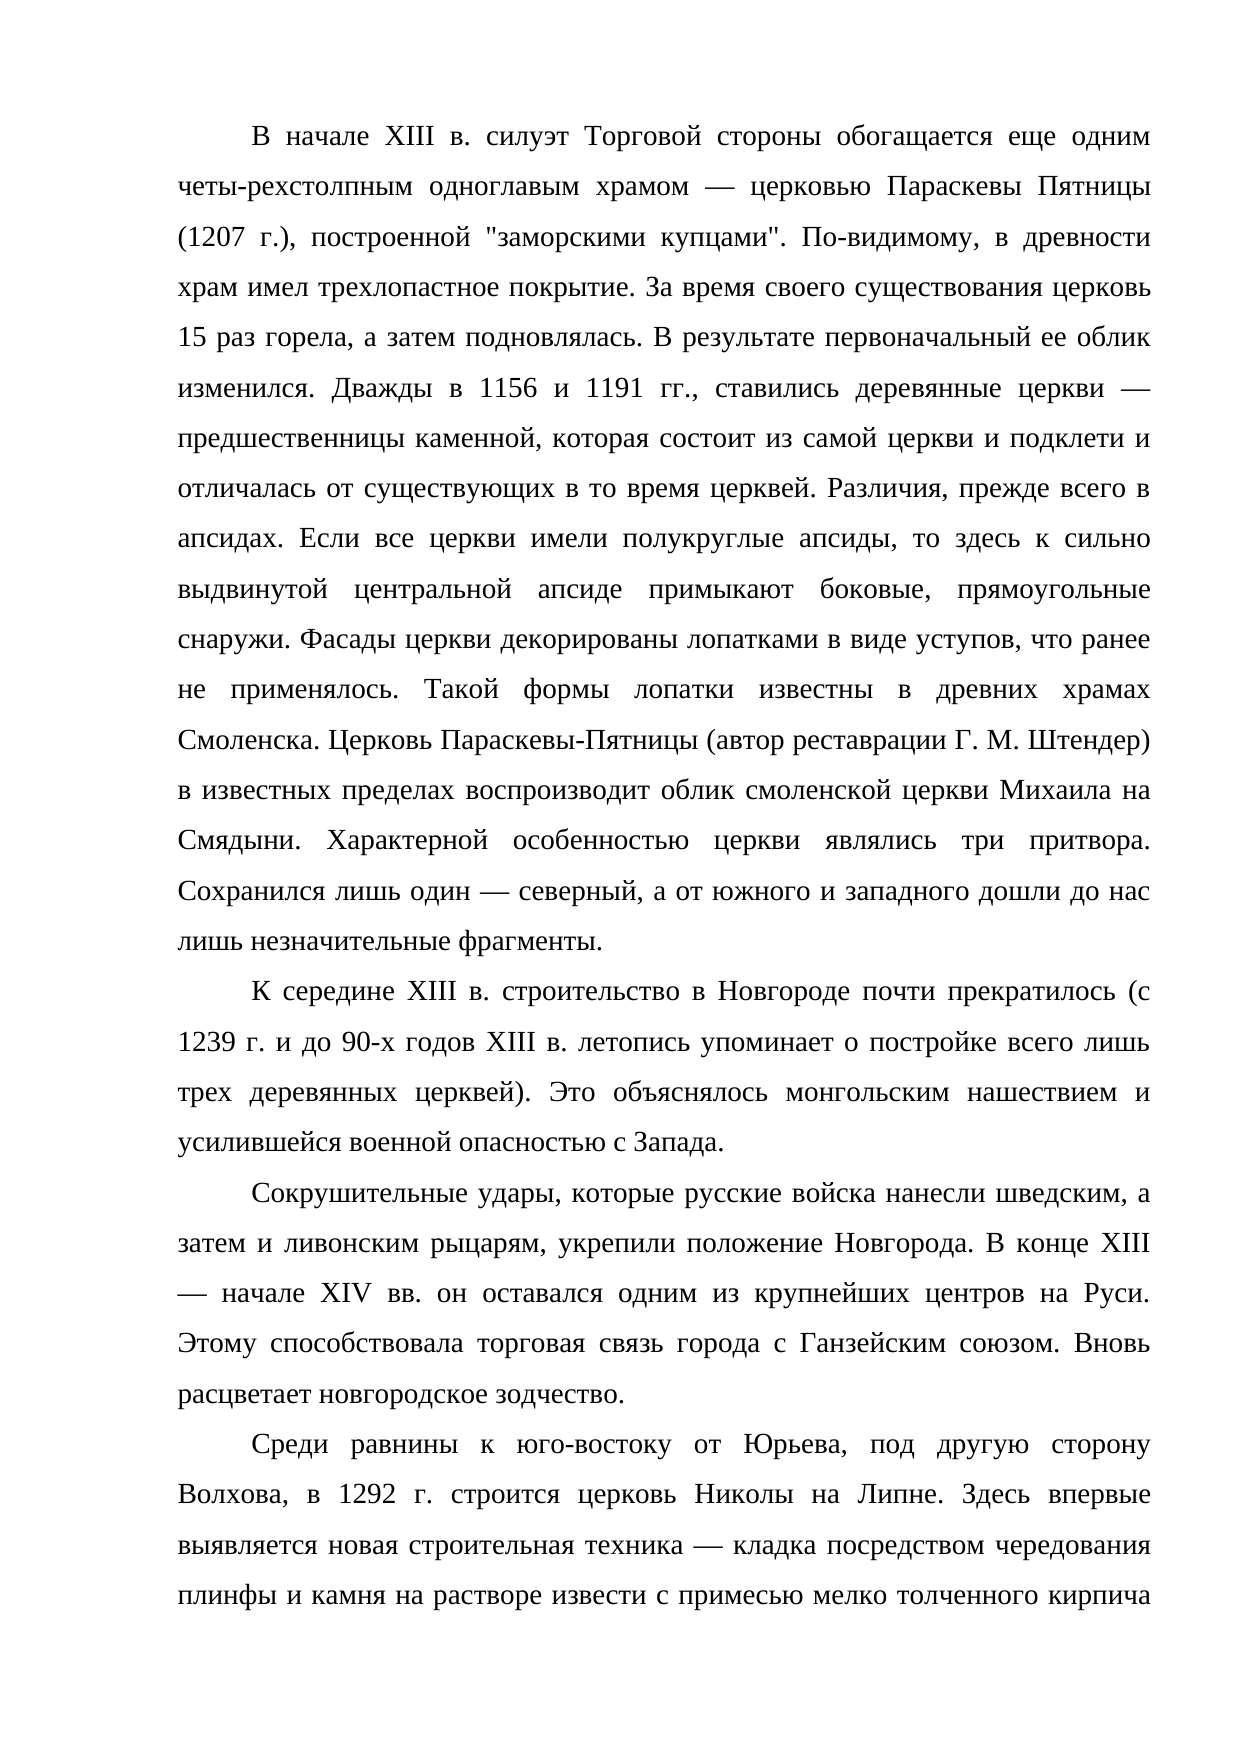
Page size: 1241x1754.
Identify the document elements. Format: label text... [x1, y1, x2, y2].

text В начале XIII в. силуэт Торговой стороны обогащается еще одним четы-рехстолпным одноглавым храмом — церковью Параскевы Пятницы (.), построенной "заморскими купцами". По-видимому, в древности храм имел трехлопастное покрытие. За время своего существования церковь 15 раз горела, а затем подновлялась. В результате первоначальный ее облик изменился. Дважды в 1156 и 1191 гг., ставились деревянные церкви — предшественницы каменной, которая состоит из самой церкви и подклети и отличалась от существующих в то время церквей. Различия, прежде всего в апсидах. Если все церкви имели полукруглые апсиды, то здесь к сильно выдвинутой центральной апсиде примыкают боковые, прямоугольные снаружи. Фасады церкви декорированы лопатками в виде уступов, что ранее не применялось. Такой формы лопатки известны в древних храмах Смоленска. Церковь Параскевы-Пятницы (автор реставрации Г. М. Штендер) в известных пределах воспроизводит облик смоленской церкви Михаила на Смядыни. Характерной особенностью церкви являлись три притвора. Сохранился лишь один — северный, а от южного и западного дошли до нас лишь незначительные фрагменты. [177, 118, 1152, 957]
text К середине XIII в. строительство в Новгороде почти прекратилось (с . и до 90-х годов XIII в. летопись упоминает о постройке всего лишь трех деревянных церквей). Это объяснялось монгольским нашествием и усилившейся военной опасностью с Запада. [177, 973, 1152, 1158]
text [177, 1426, 1152, 1611]
text Сокрушительные удары, которые русские войска нанесли шведским, а затем и ливонским рыцарям, укрепили положение Новгорода. В конце XIII — начале XIV вв. он оставался одним из крупнейших центров на Руси. Этому способствовала торговая связь города с Ганзейским союзом. Вновь расцветает новгородское зодчество. [177, 1175, 1152, 1409]
